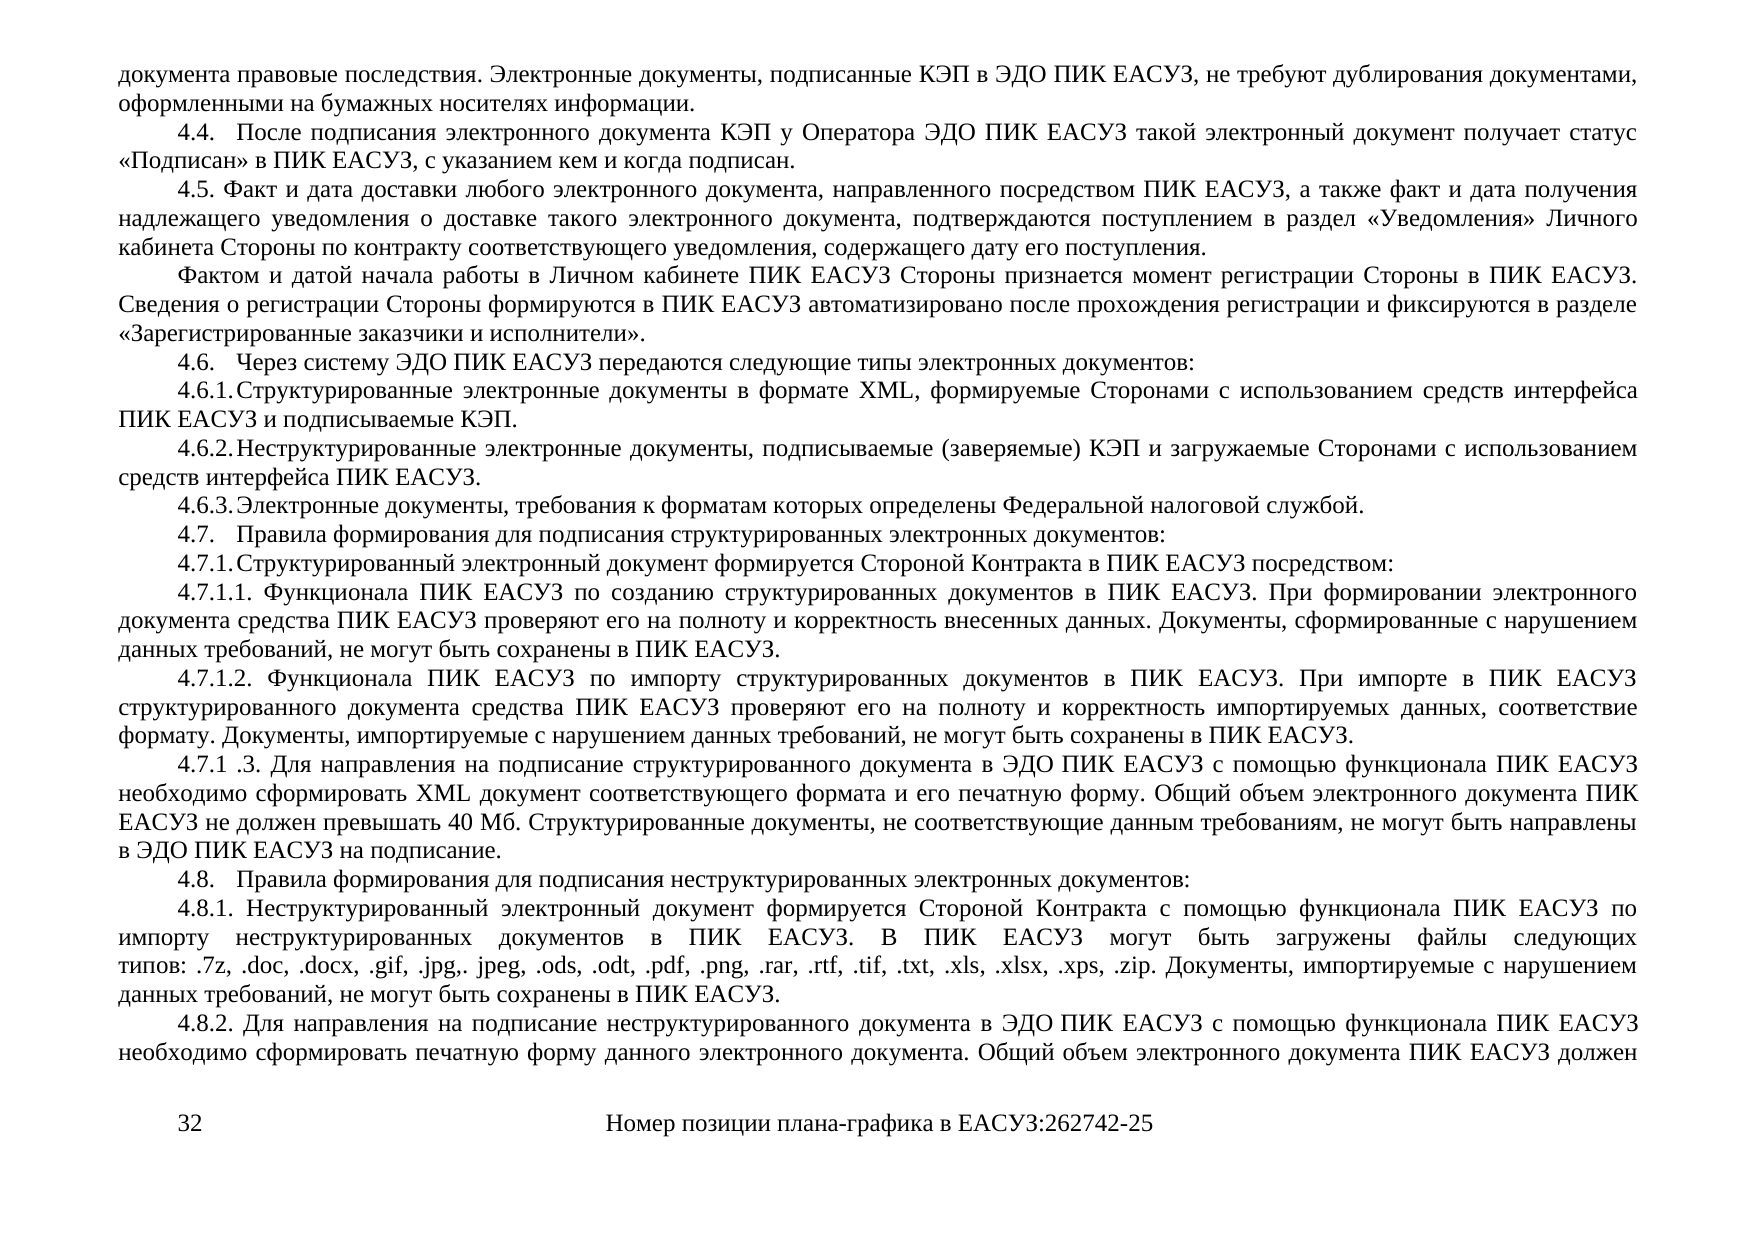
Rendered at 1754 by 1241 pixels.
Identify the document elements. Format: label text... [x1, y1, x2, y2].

list 4.7.1. Структурированный электронный документ формируется Стороной Контракта в ПИК ЕАСУЗ посредством: [118, 548, 1639, 577]
list 4.6.1. Структурированные электронные документы в формате XML, формируемые Сторонами с использованием средств интерфейса ПИК ЕАСУЗ и подписываемые КЭП. [118, 375, 1639, 433]
list 4.4. После подписания электронного документа КЭП у Оператора ЭДО ПИК ЕАСУЗ такой электронный документ получает статус «Подписан» в ПИК ЕАСУЗ, с указанием кем и когда подписан. [118, 117, 1639, 174]
list 4.6.3. Электронные документы, требования к форматам которых определены Федеральной налоговой службой. [118, 490, 1639, 519]
list 4.7.1.2. Функционала ПИК ЕАСУЗ по импорту структурированных документов в ПИК ЕАСУЗ. При импорте в ПИК ЕАСУЗ структурированного документа средства ПИК ЕАСУЗ проверяют его на полноту и корректность импортируемых данных, соответствие формату. Документы, импортируемые с нарушением данных требований, не могут быть сохранены в ПИК ЕАСУЗ. [118, 663, 1639, 749]
list 4.8. Правила формирования для подписания неструктурированных электронных документов: [118, 864, 1639, 893]
list 4.7. Правила формирования для подписания структурированных электронных документов: [118, 519, 1639, 548]
list 4.8.1. Неструктурированный электронный документ формируется Стороной Контракта с помощью функционала ПИК ЕАСУЗ по импорту неструктурированных документов в ПИК ЕАСУЗ. В ПИК ЕАСУЗ могут быть загружены файлы следующих типов: .7z, .doc, .docx, .gif, .jpg,. jpeg, .ods, .odt, .pdf, .png, .rar, .rtf, .tif, .txt, .xls, .xlsx, .xps, .zip. Документы, импортируемые с нарушением данных требований, не могут быть сохранены в ПИК ЕАСУЗ. [118, 893, 1639, 1008]
list 4.7.1.1. Функционала ПИК ЕАСУЗ по созданию структурированных документов в ПИК ЕАСУЗ. При формировании электронного документа средства ПИК ЕАСУЗ проверяют его на полноту и корректность внесенных данных. Документы, сформированные с нарушением данных требований, не могут быть сохранены в ПИК ЕАСУЗ. [118, 577, 1639, 663]
list 4.5. Факт и дата доставки любого электронного документа, направленного посредством ПИК ЕАСУЗ, а также факт и дата получения надлежащего уведомления о доставке такого электронного документа, подтверждаются поступлением в раздел «Уведомления» Личного кабинета Стороны по контракту соответствующего уведомления, содержащего дату его поступления. [118, 174, 1639, 260]
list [118, 1008, 1639, 1065]
list 4.7.1 .3. Для направления на подписание структурированного документа в ЭДО ПИК ЕАСУЗ с помощью функционала ПИК ЕАСУЗ необходимо сформировать XML документ соответствующего формата и его печатную форму. Общий объем электронного документа ПИК ЕАСУЗ не должен превышать 40 Мб. Структурированные документы, не соответствующие данным требованиям, не могут быть направлены в ЭДО ПИК ЕАСУЗ на подписание. [118, 749, 1639, 864]
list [118, 59, 1639, 117]
list 4.6.2. Неструктурированные электронные документы, подписываемые (заверяемые) КЭП и загружаемые Сторонами с использованием средств интерфейса ПИК ЕАСУЗ. [118, 433, 1639, 490]
list Фактом и датой начала работы в Личном кабинете ПИК ЕАСУЗ Стороны признается момент регистрации Стороны в ПИК ЕАСУЗ. Сведения о регистрации Стороны формируются в ПИК ЕАСУЗ автоматизировано после прохождения регистрации и фиксируются в разделе «Зарегистрированные заказчики и исполнители». [118, 260, 1639, 347]
list 4.6. Через систему ЭДО ПИК ЕАСУЗ передаются следующие типы электронных документов: [118, 347, 1639, 375]
